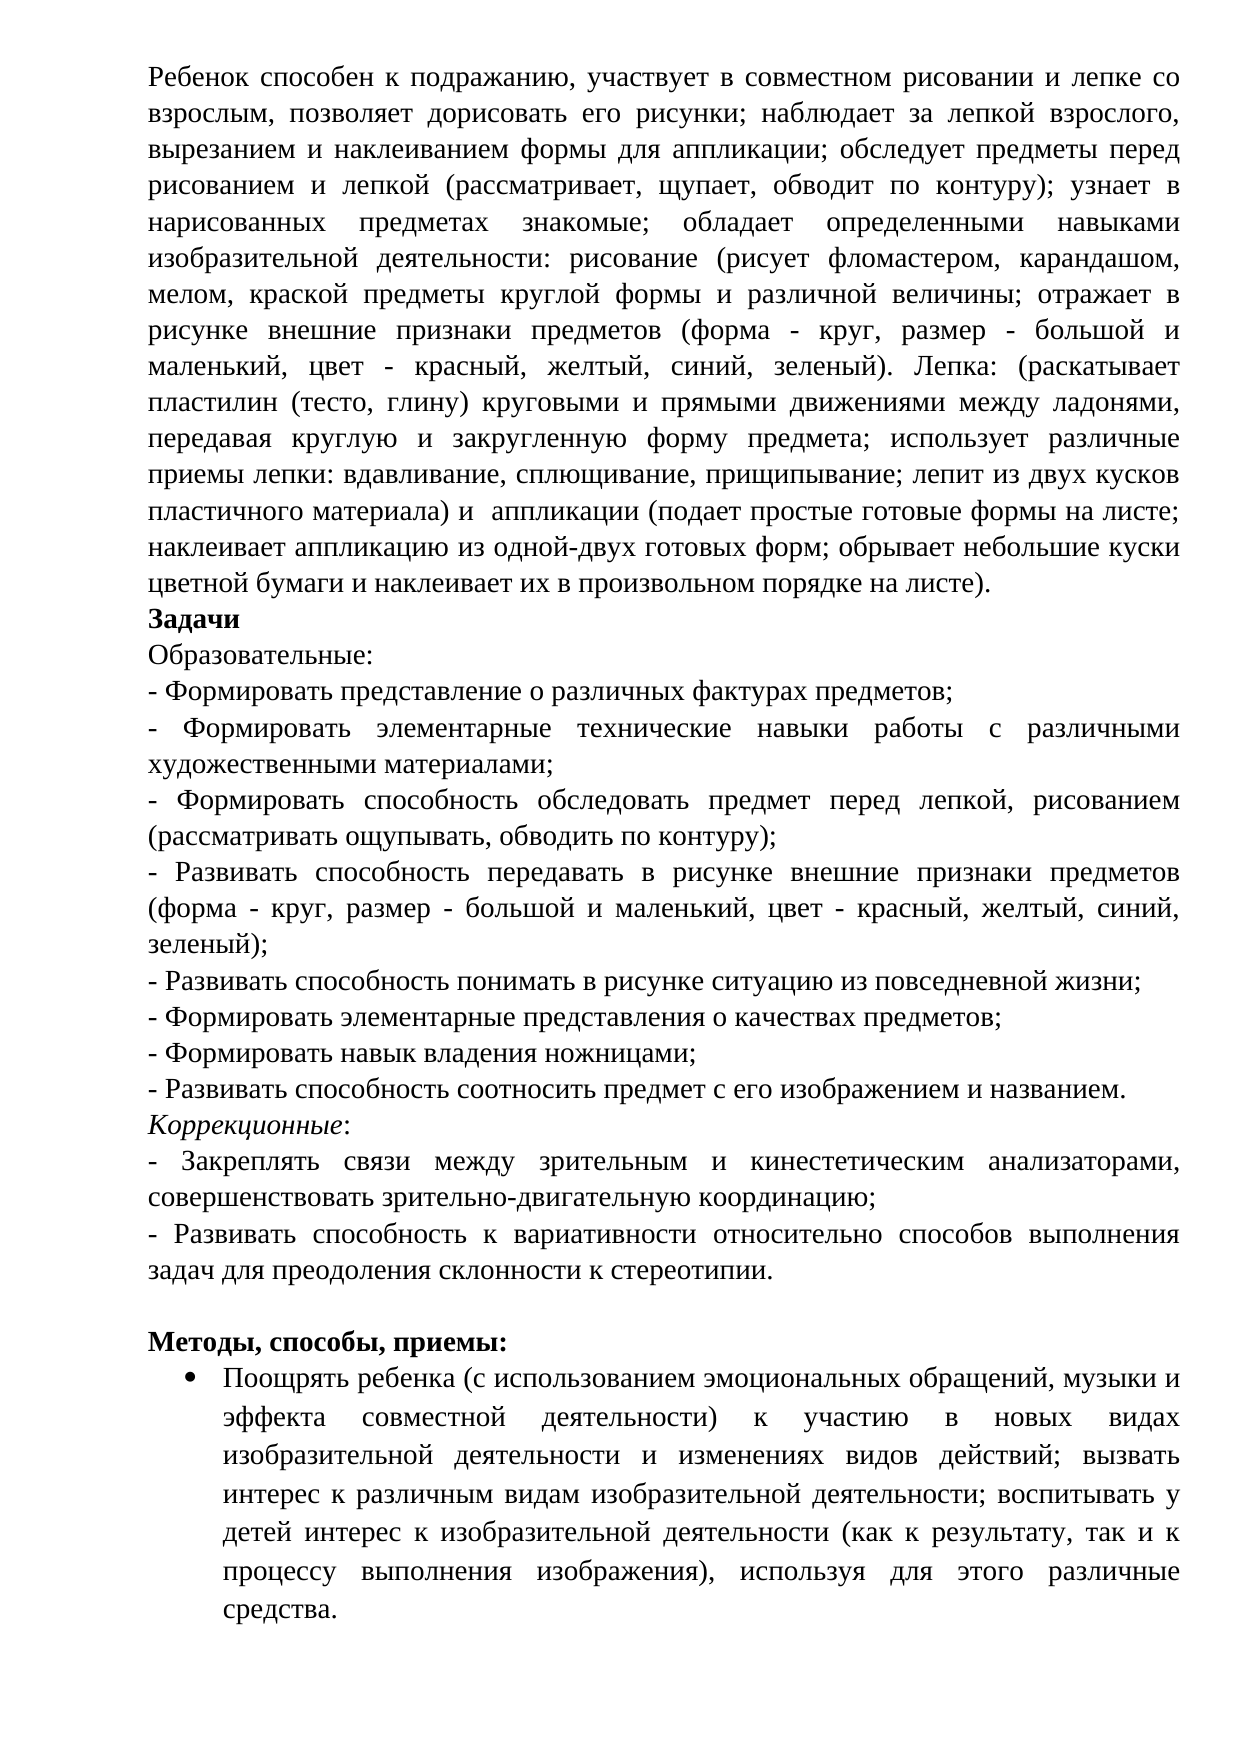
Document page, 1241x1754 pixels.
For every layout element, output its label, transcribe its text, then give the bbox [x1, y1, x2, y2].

text - Формировать способность обследовать предмет перед лепкой, рисованием (рассматривать ощупывать, обводить по контуру); [148, 782, 1181, 852]
text - Формировать элементарные технические навыки работы с различными художественными материалами; [148, 710, 1181, 779]
text Методы, способы, приемы: [148, 1324, 1181, 1358]
text - Развивать способность к вариативности относительно способов выполнения задач для преодоления склонности к стереотипии. [148, 1216, 1181, 1285]
text Задачи [148, 601, 1181, 635]
text - Развивать способность соотносить предмет с его изображением и названием. [148, 1071, 1181, 1105]
text Ребенок способен к подражанию, участвует в совместном рисовании и лепке со взрослым, позволяет дорисовать его рисунки; наблюдает за лепкой взрослого, вырезанием и наклеиванием формы для аппликации; обследует предметы перед рисованием и лепкой (рассматривает, щупает, обводит по контуру); узнает в нарисованных предметах знакомые; обладает определенными навыками изобразительной деятельности: рисование (рисует фломастером, карандашом, мелом, краской предметы круглой формы и различной величины; отражает в рисунке внешние признаки предметов (форма - круг, размер - большой и маленький, цвет - красный, желтый, синий, зеленый). Лепка: (раскатывает пластилин (тесто, глину) круговыми и прямыми движениями между ладонями, передавая круглую и закругленную форму предмета; использует различные приемы лепки: вдавливание, сплющивание, прищипывание; лепит из двух кусков пластичного материала) и аппликации (подает простые готовые формы на листе; наклеивает аппликацию из одной-двух готовых форм; обрывает небольшие куски цветной бумаги и наклеивает их в произвольном порядке на листе). [148, 59, 1181, 599]
text - Закреплять связи между зрительным и кинестетическим анализаторами, совершенствовать зрительно-двигательную координацию; [148, 1143, 1181, 1213]
text - Развивать способность понимать в рисунке ситуацию из повседневной жизни; [148, 963, 1181, 996]
list Поощрять ребенка (с использованием эмоциональных обращений, музыки и эффекта совместной деятельности) к участию в новых видах изобразительной деятельности и изменениях видов действий; вызвать интерес к различным видам изобразительной деятельности; воспитывать у детей интерес к изобразительной деятельности (как к результату, так и к процессу выполнения изображения), используя для этого различные средства. [185, 1360, 1181, 1625]
text - Формировать навык владения ножницами; [148, 1035, 1181, 1068]
text - Формировать элементарные представления о качествах предметов; [148, 999, 1181, 1032]
text Образовательные: [148, 637, 1181, 671]
text Коррекционные: [148, 1107, 1181, 1141]
text - Развивать способность передавать в рисунке внешние признаки предметов (форма - круг, размер - большой и маленький, цвет - красный, желтый, синий, зеленый); [148, 854, 1181, 960]
text - Формировать представление о различных фактурах предметов; [148, 673, 1181, 707]
